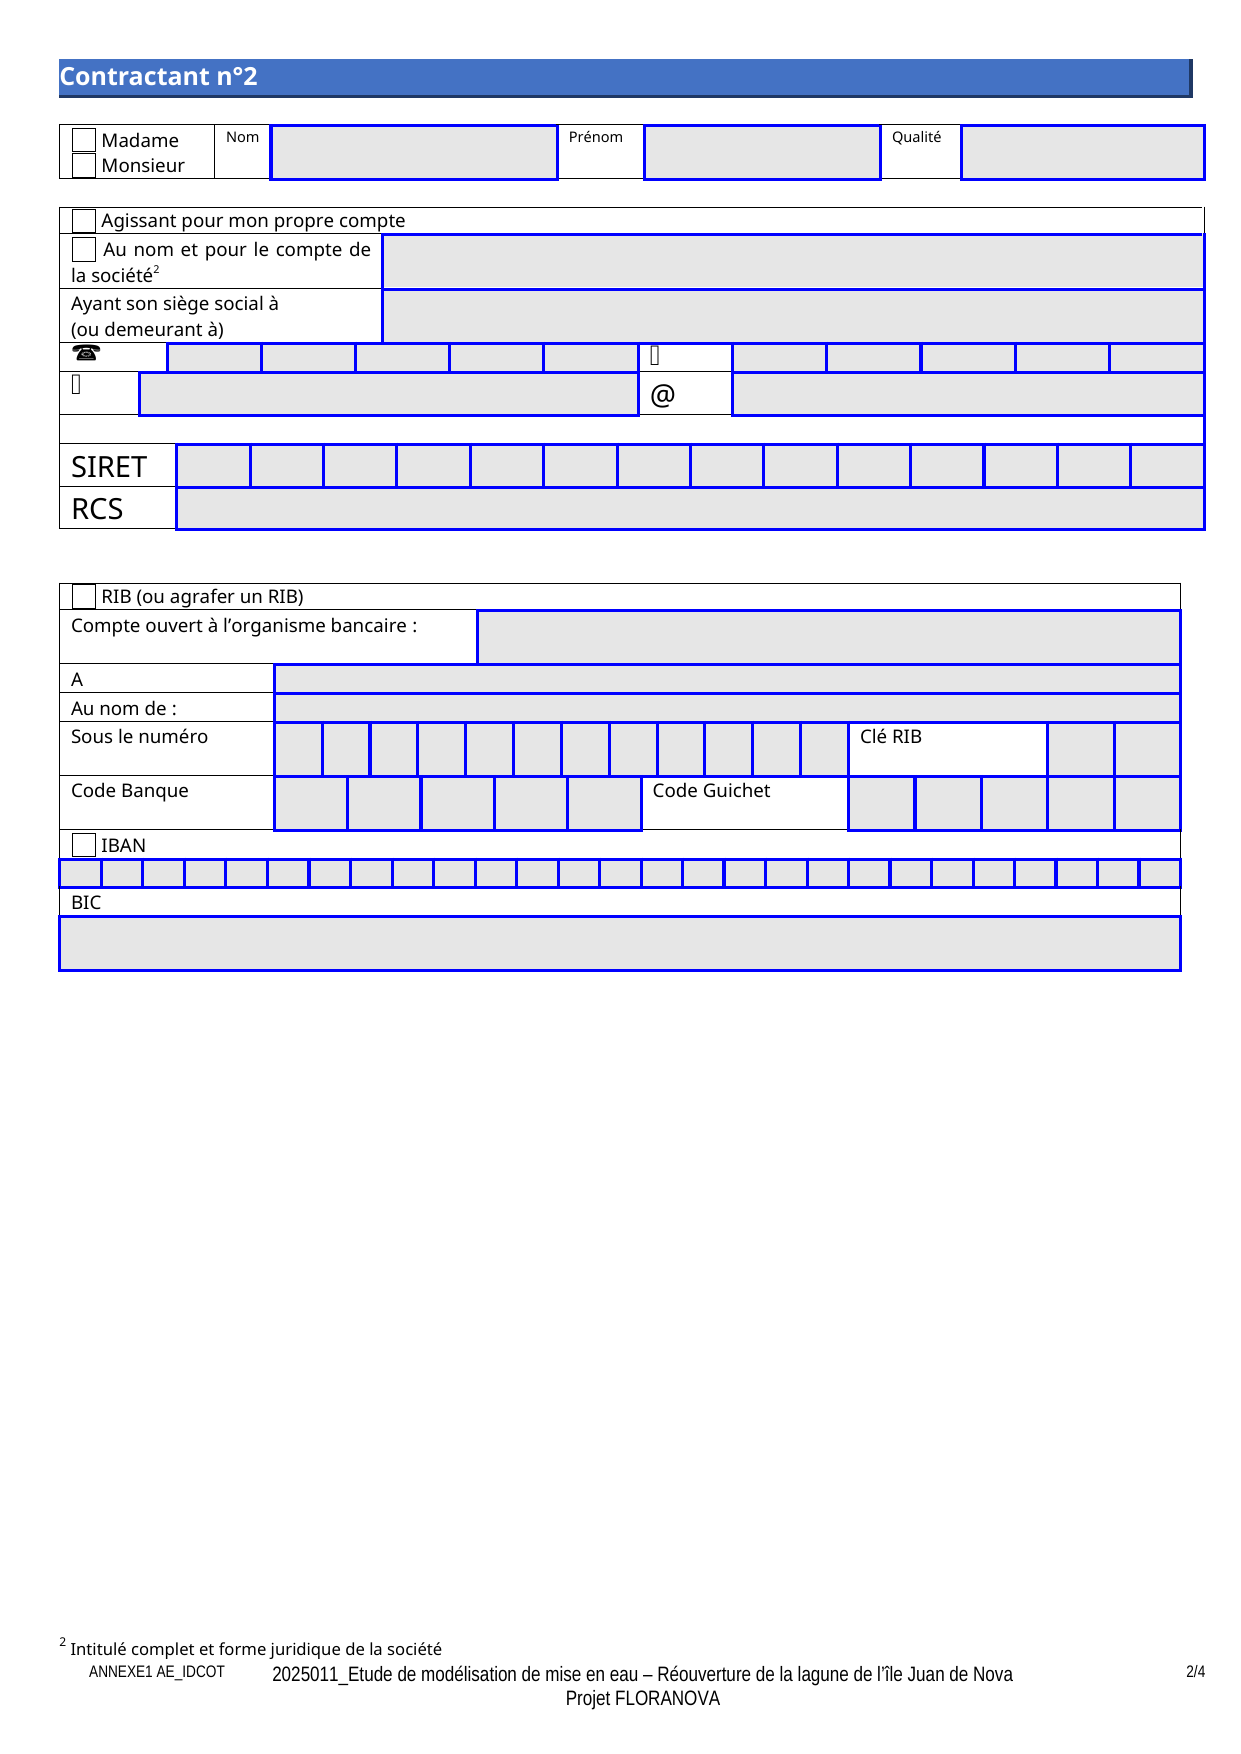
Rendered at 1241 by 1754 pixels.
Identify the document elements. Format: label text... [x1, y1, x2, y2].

table_cell [423, 778, 493, 829]
table_cell [684, 861, 722, 886]
table_cell [923, 345, 1014, 371]
table_cell [601, 861, 640, 886]
table_cell @ [640, 372, 731, 414]
table_cell [384, 291, 1203, 342]
table_header [273, 127, 556, 178]
table_cell [352, 861, 391, 886]
table_cell [619, 446, 689, 486]
table_header [963, 127, 1203, 178]
table_cell [515, 724, 560, 775]
table_cell [734, 374, 1203, 414]
table_header Qualité [882, 125, 960, 178]
table_cell [892, 861, 930, 886]
table_cell [496, 778, 566, 829]
table_cell [60, 372, 138, 414]
table_cell [1141, 861, 1179, 886]
table_cell [472, 446, 542, 486]
table_cell [61, 861, 100, 886]
table_cell [1059, 446, 1129, 486]
table_cell [477, 861, 515, 886]
table_cell [545, 446, 616, 486]
table_cell [545, 345, 637, 371]
table_cell [60, 179, 1204, 207]
table_cell [640, 345, 731, 371]
table_cell [479, 612, 1179, 663]
table_cell [809, 861, 847, 886]
table_header RIB (ou agrafer un RIB) [96, 584, 1180, 609]
table_cell [850, 861, 888, 886]
table_cell [398, 446, 469, 486]
table_cell [61, 918, 1179, 969]
table_cell [643, 861, 681, 886]
table_cell [419, 724, 464, 775]
table_cell [765, 446, 836, 486]
table_cell [518, 861, 557, 886]
table_header Madame Monsieur [60, 125, 214, 178]
table_cell [1099, 861, 1137, 886]
table_cell [186, 861, 224, 886]
table_cell [1132, 446, 1203, 486]
table_cell [325, 446, 395, 486]
table_cell A [60, 664, 273, 692]
table_cell [1058, 861, 1096, 886]
table_cell [767, 861, 806, 886]
table_cell Clé RIB [850, 724, 1046, 775]
table_cell [726, 861, 764, 886]
table_cell [1049, 724, 1113, 775]
table_cell [269, 861, 307, 886]
table_cell [467, 724, 512, 775]
table_header Prénom [559, 125, 643, 178]
table_cell [394, 861, 432, 886]
table_cell Ayant son siège social à (ou demeurant à) [60, 289, 381, 342]
table_cell [263, 345, 354, 371]
table_cell [659, 724, 703, 775]
table_cell [141, 374, 637, 414]
table_cell [828, 345, 919, 371]
table_cell [276, 724, 321, 775]
table_cell RCS [60, 487, 175, 528]
table_cell BIC [60, 889, 1180, 915]
table_cell [1016, 861, 1054, 886]
table_cell [103, 861, 141, 886]
table_cell [933, 861, 972, 886]
table_cell [349, 778, 419, 829]
table_cell Agissant pour mon propre compte [60, 207, 1204, 233]
table_cell [1017, 345, 1108, 371]
table_cell [611, 724, 656, 775]
table_cell [734, 345, 825, 371]
table_cell [1116, 724, 1179, 775]
table_cell [60, 343, 166, 371]
table_cell [802, 724, 847, 775]
table_cell [435, 861, 474, 886]
table_cell [178, 489, 1203, 528]
table_cell [252, 446, 322, 486]
table_cell [986, 446, 1056, 486]
table_cell IBAN [60, 830, 1180, 857]
table_cell [276, 778, 346, 829]
table_cell Code Guichet [643, 778, 847, 829]
table_cell [178, 446, 249, 486]
table_cell [227, 861, 266, 886]
table_cell [276, 695, 1179, 721]
table_cell [850, 778, 913, 829]
text Contractant n°2 [59, 59, 1189, 95]
table_cell Au nom et pour le compte de la société [60, 234, 381, 287]
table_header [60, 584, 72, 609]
table_cell [1116, 778, 1179, 829]
table_cell SIRET [60, 444, 175, 486]
table_cell [692, 446, 762, 486]
table_cell [975, 861, 1013, 886]
table_header [646, 127, 879, 178]
table_cell [451, 345, 542, 371]
table_cell [324, 724, 368, 775]
table_cell [839, 446, 909, 486]
table_cell [60, 415, 1203, 443]
table_cell Au nom de : [60, 693, 273, 721]
table_cell Code Banque [60, 776, 273, 829]
table_cell [754, 724, 799, 775]
table_cell [560, 861, 598, 886]
table_cell [912, 446, 982, 486]
table_cell [169, 345, 260, 371]
table_cell [372, 724, 416, 775]
table_cell [144, 861, 183, 886]
table_cell [706, 724, 751, 775]
table_cell [917, 778, 980, 829]
table_cell Sous le numéro [60, 722, 273, 775]
table_cell [563, 724, 608, 775]
table_header Nom [215, 125, 269, 178]
table_cell [357, 345, 448, 371]
table_cell [569, 778, 640, 829]
table_cell [1111, 345, 1203, 371]
table_cell [1049, 778, 1113, 829]
table_cell Compte ouvert à l’organisme bancaire : [60, 610, 476, 663]
table_cell [276, 666, 1179, 692]
table_cell [384, 233, 1203, 287]
table_cell [983, 778, 1046, 829]
table_cell [311, 861, 349, 886]
